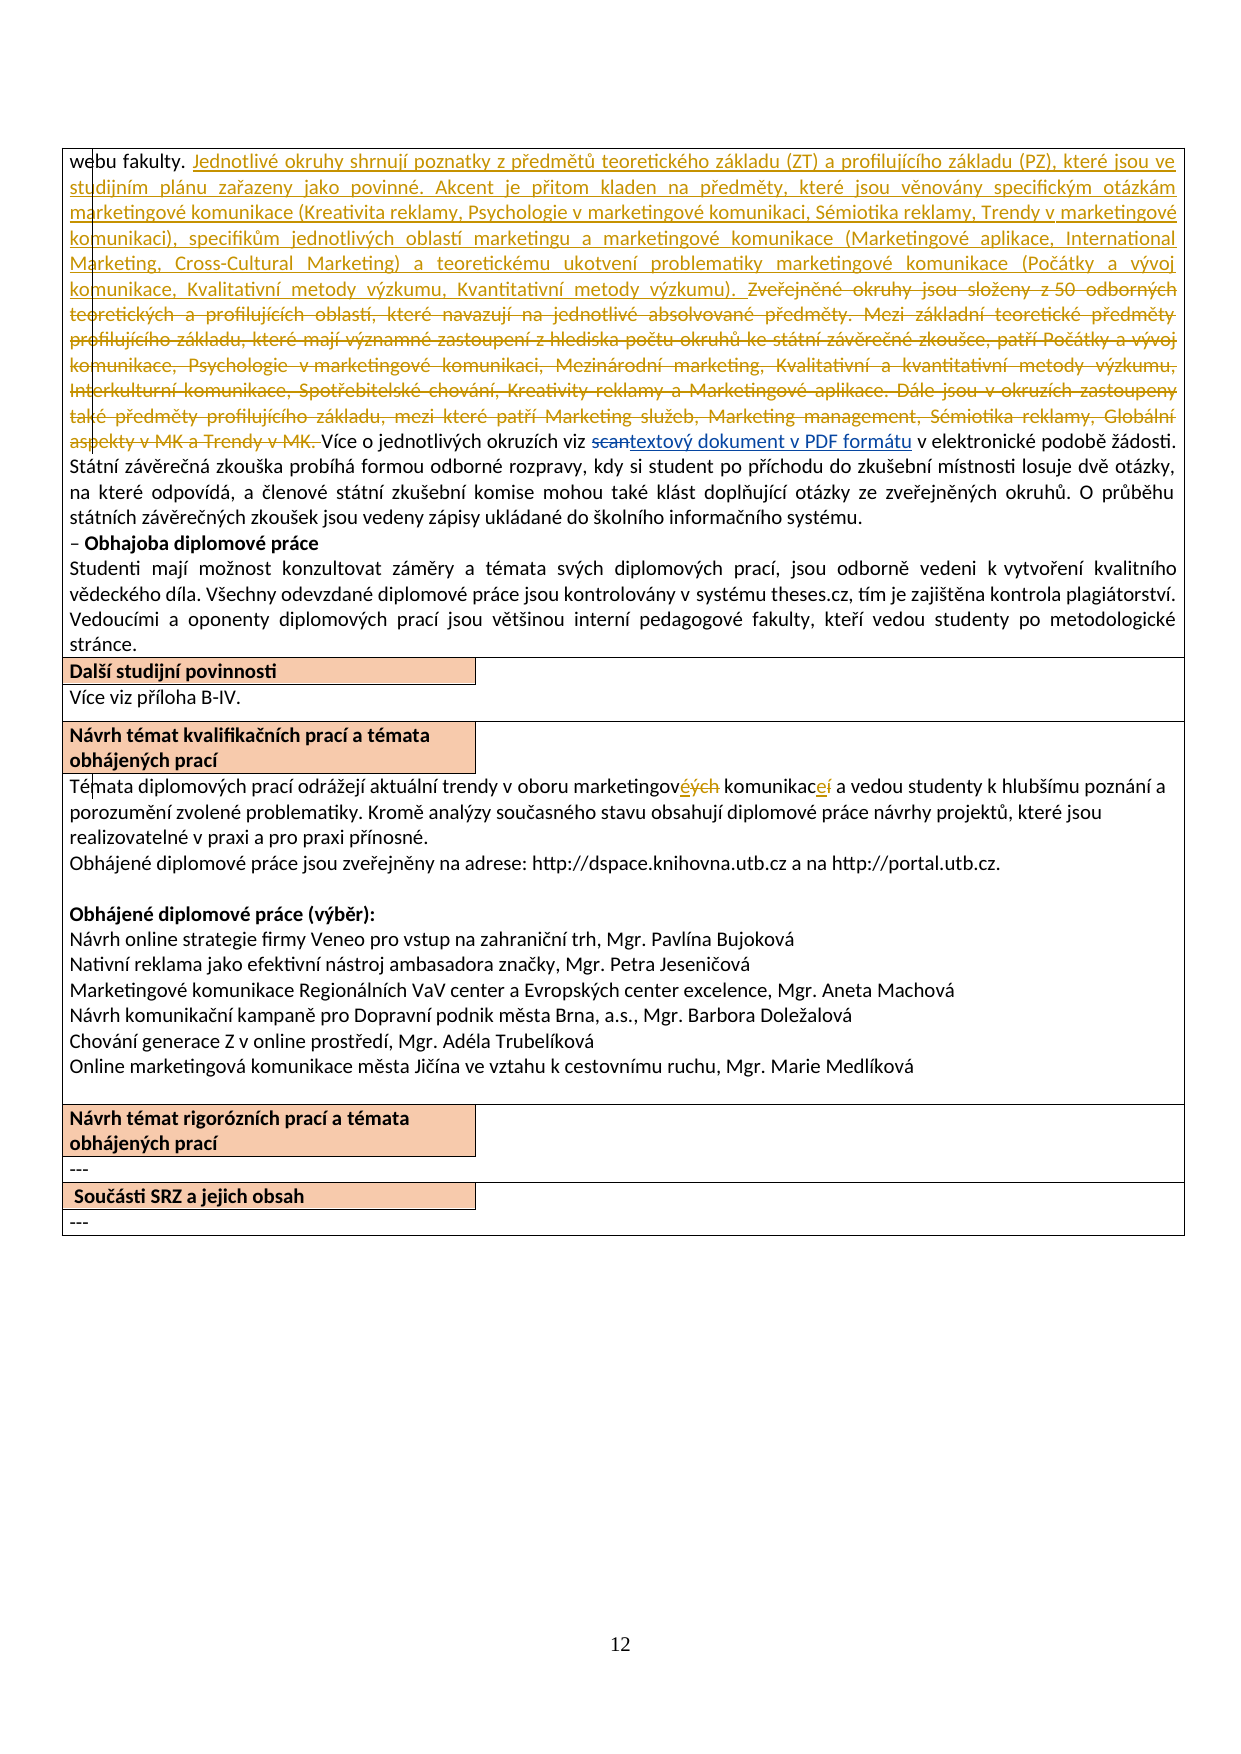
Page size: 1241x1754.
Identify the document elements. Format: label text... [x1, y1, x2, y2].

table_cell Návrh témat kvalifikačních prací a témata obhájených prací [63, 722, 475, 773]
table_cell Návrh témat rigorózních prací a témata obhájených prací [63, 1105, 475, 1156]
table_cell [476, 722, 1184, 773]
table_cell --- [63, 1156, 1184, 1182]
table_cell [476, 1105, 1184, 1156]
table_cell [63, 149, 1184, 657]
table_cell Další studijní povinnosti [63, 658, 475, 683]
table_cell Součásti SRZ a jejich obsah [63, 1183, 475, 1208]
table_cell --- [63, 1209, 1184, 1235]
table_cell [476, 658, 1184, 683]
table_cell Témata diplomových prací odrážejí aktuální trendy v oboru marketingov komunikac a vedou studenty k hlubšímu poznání a porozumění zvolené problematiky. Kromě analýzy současného stavu obsahují diplomové práce návrhy projektů, které jsou realizovatelné v praxi a pro praxi přínosné. Obhájené diplomové práce jsou zveřejněny na adrese: http://dspace.knihovna.utb.cz a na http://portal.utb.cz. Obhájené diplomové práce (výběr): Návrh online strategie firmy Veneo pro vstup na zahraniční trh, Mgr. Pavlína Bujoková Nativní reklama jako efektivní nástroj ambasadora značky, Mgr. Petra Jeseničová Marketingové komunikace Regionálních VaV center a Evropských center excelence, Mgr. Aneta Machová Návrh komunikační kampaně pro Dopravní podnik města Brna, a.s., Mgr. Barbora Doležalová Chování generace Z v online prostředí, Mgr. Adéla Trubelíková Online marketingová komunikace města Jičína ve vztahu k cestovnímu ruchu, Mgr. Marie Medlíková [63, 773, 1184, 1104]
table_cell [476, 1183, 1184, 1208]
table_cell Více viz příloha B-IV. [63, 684, 1184, 721]
